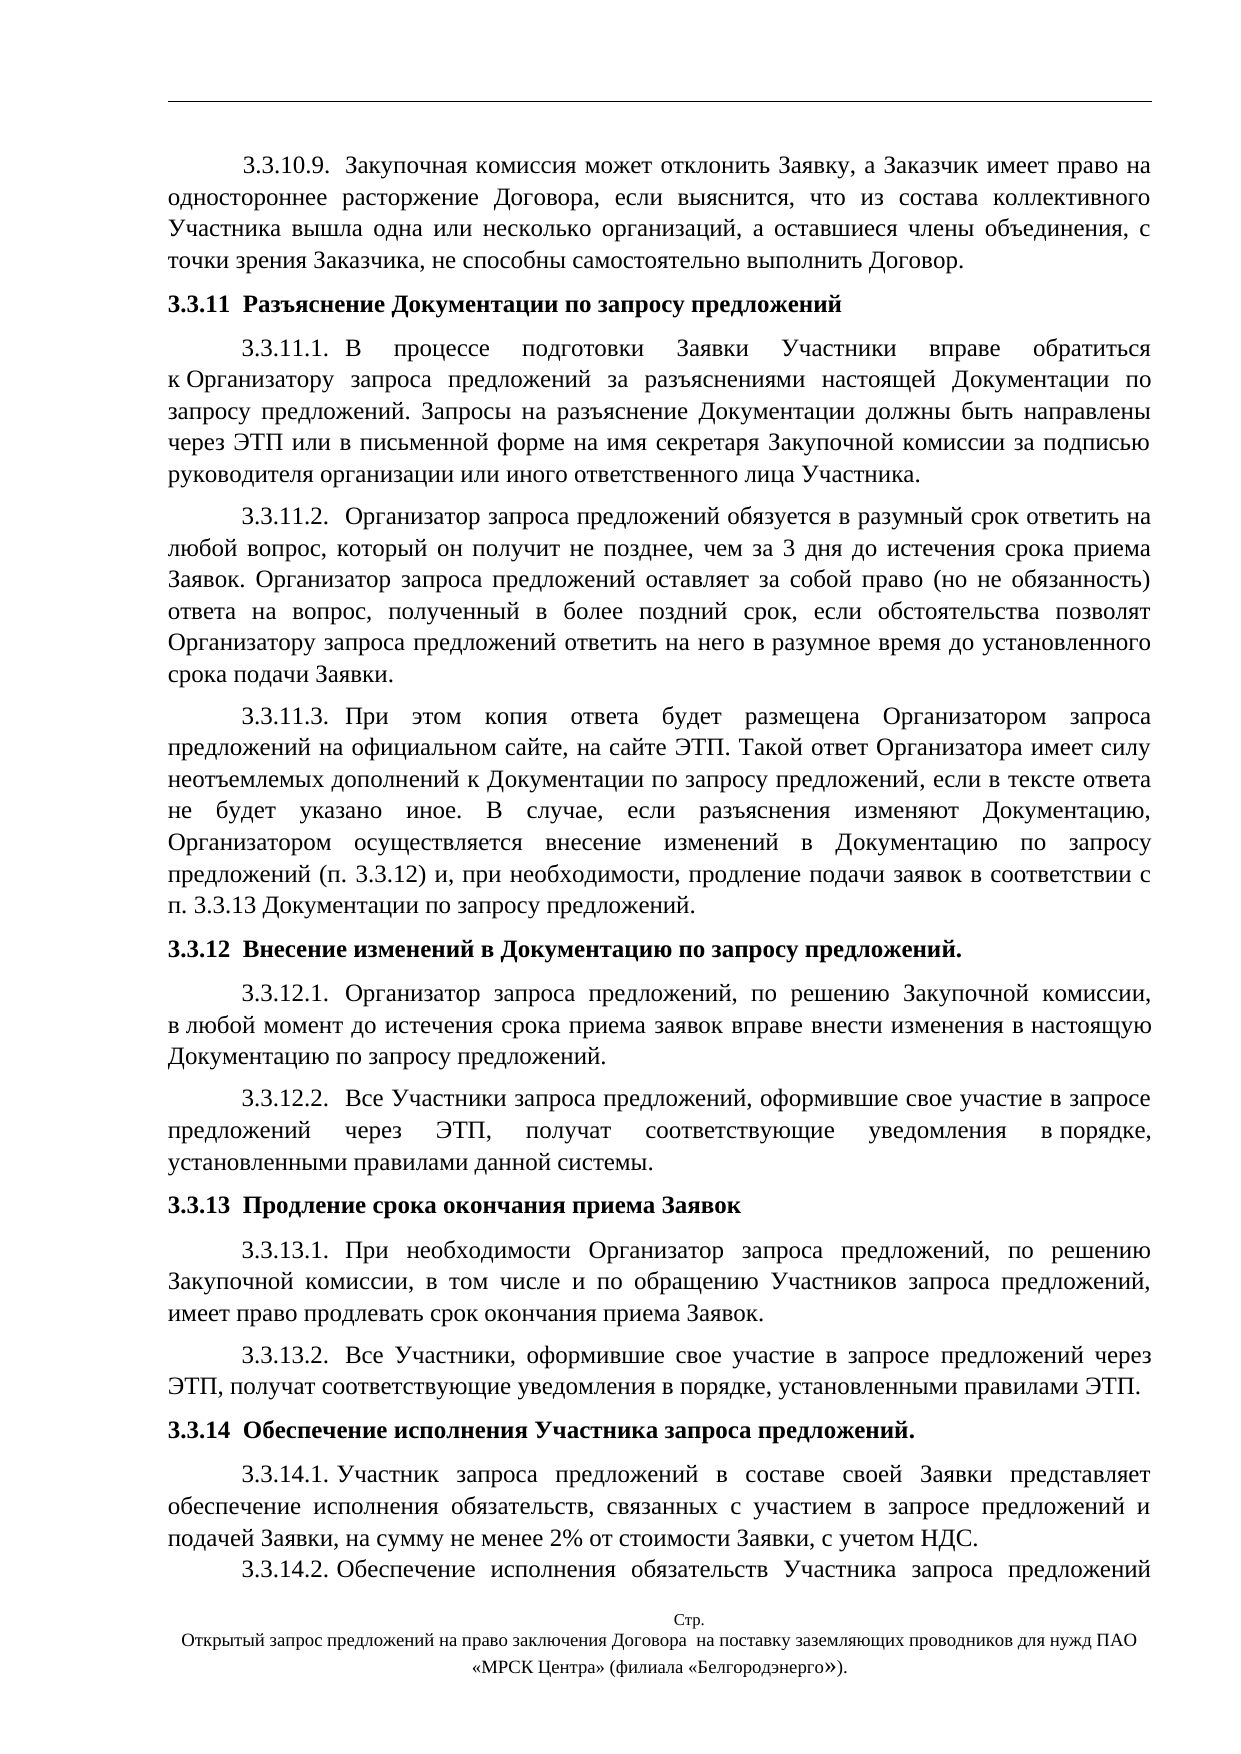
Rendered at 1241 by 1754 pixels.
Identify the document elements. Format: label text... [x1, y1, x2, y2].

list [168, 1554, 1152, 1583]
list Участник запроса предложений в составе своей Заявки представляет обеспечение исполнения обязательств, связанных с участием в запросе предложений и подачей Заявки, на сумму не менее 2% от стоимости Заявки, с учетом НДС. [168, 1459, 1152, 1551]
list При необходимости Организатор запроса предложений, по решению Закупочной комиссии, в том числе и по обращению Участников запроса предложений, имеет право продлевать срок окончания приема Заявок. [168, 1235, 1152, 1327]
list Закупочная комиссия может отклонить Заявку, а Заказчик имеет право на одностороннее расторжение Договора, если выяснится, что из состава коллективного Участника вышла одна или несколько организаций, а оставшиеся члены объединения, с точки зрения Заказчика, не способны самостоятельно выполнить Договор. [168, 150, 1152, 273]
subtitle Разъяснение Документации по запросу предложений [168, 289, 1152, 317]
list Организатор запроса предложений обязуется в разумный срок ответить на любой вопрос, который он получит не позднее, чем за 3 дня до истечения срока приема Заявок. Организатор запроса предложений оставляет за собой право (но не обязанность) ответа на вопрос, полученный в более поздний срок, если обстоятельства позволят Организатору запроса предложений ответить на него в разумное время до установленного срока подачи Заявки. [168, 501, 1152, 688]
list Организатор запроса предложений, по решению Закупочной комиссии, в любой момент до истечения срока приема заявок вправе внести изменения в настоящую Документацию по запросу предложений. [168, 978, 1152, 1070]
subtitle Продление срока окончания приема Заявок [168, 1191, 1152, 1219]
list В процессе подготовки Заявки Участники вправе обратиться к Организатору запроса предложений за разъяснениями настоящей Документации по запросу предложений. Запросы на разъяснение Документации должны быть направлены через ЭТП или в письменной форме на имя секретаря Закупочной комиссии за подписью руководителя организации или иного ответственного лица Участника. [168, 333, 1152, 488]
subtitle Внесение изменений в Документацию по запросу предложений. [168, 934, 1152, 963]
list Все Участники, оформившие свое участие в запросе предложений через ЭТП, получат соответствующие уведомления в порядке, установленными правилами ЭТП. [168, 1340, 1152, 1400]
list Все Участники запроса предложений, оформившие свое участие в запросе предложений через ЭТП, получат соответствующие уведомления в порядке, установленными правилами данной системы. [168, 1083, 1152, 1175]
subtitle Обеспечение исполнения Участника запроса предложений. [168, 1415, 1152, 1444]
